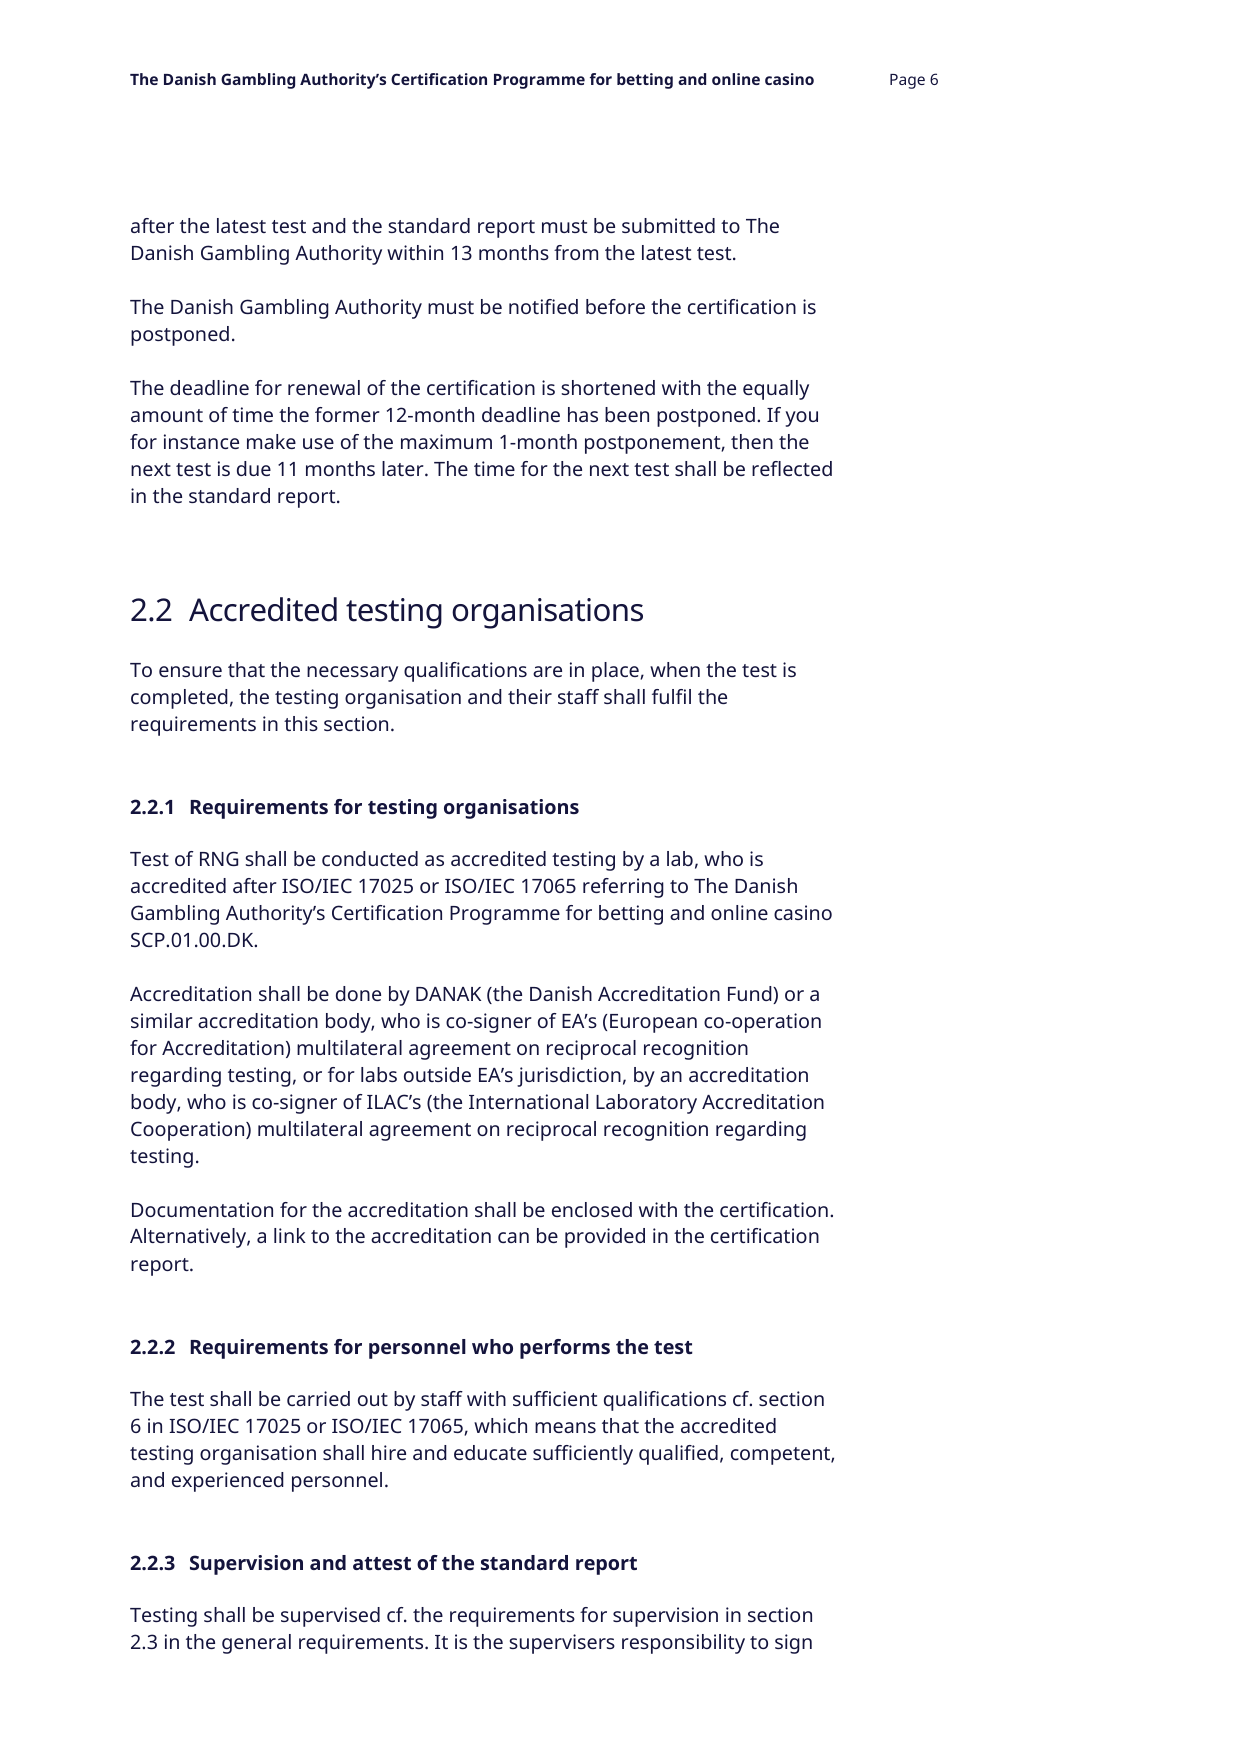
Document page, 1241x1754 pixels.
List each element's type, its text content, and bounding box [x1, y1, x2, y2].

subtitle Accredited testing organisations [130, 588, 842, 631]
text To ensure that the necessary qualifications are in place, when the test is completed, the testing organisation and their staff shall fulfil the requirements in this section. [130, 656, 842, 737]
text The test shall be carried out by staff with sufficient qualifications cf. section 6 in ISO/IEC 17025 or ISO/IEC 17065, which means that the accredited testing organisation shall hire and educate sufficiently qualified, competent, and experienced personnel. [130, 1385, 842, 1493]
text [130, 213, 842, 267]
text Accreditation shall be done by DANAK (the Danish Accreditation Fund) or a similar accreditation body, who is co-signer of EA’s (European co-operation for Accreditation) multilateral agreement on reciprocal recognition regarding testing, or for labs outside EA’s jurisdiction, by an accreditation body, who is co-signer of ILAC’s (the International Laboratory Accreditation Cooperation) multilateral agreement on reciprocal recognition regarding testing. [130, 980, 842, 1169]
text Test of RNG shall be conducted as accredited testing by a lab, who is accredited after ISO/IEC 17025 or ISO/IEC 17065 referring to The Danish Gambling Authority’s Certification Programme for betting and online casino SCP.01.00.DK. [130, 845, 842, 953]
subtitle Requirements for testing organisations [130, 793, 842, 820]
text The deadline for renewal of the certification is shortened with the equally amount of time the former 12-month deadline has been postponed. If you for instance make use of the maximum 1-month postponement, then the next test is due 11 months later. The time for the next test shall be reflected in the standard report. [130, 374, 842, 509]
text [130, 1601, 842, 1655]
text The Danish Gambling Authority must be notified before the certification is postponed. [130, 293, 842, 347]
subtitle Supervision and attest of the standard report [130, 1549, 842, 1576]
subtitle Requirements for personnel who performs the test [130, 1333, 842, 1360]
text Documentation for the accreditation shall be enclosed with the certification. Alternatively, a link to the accreditation can be provided in the certification report. [130, 1196, 842, 1277]
